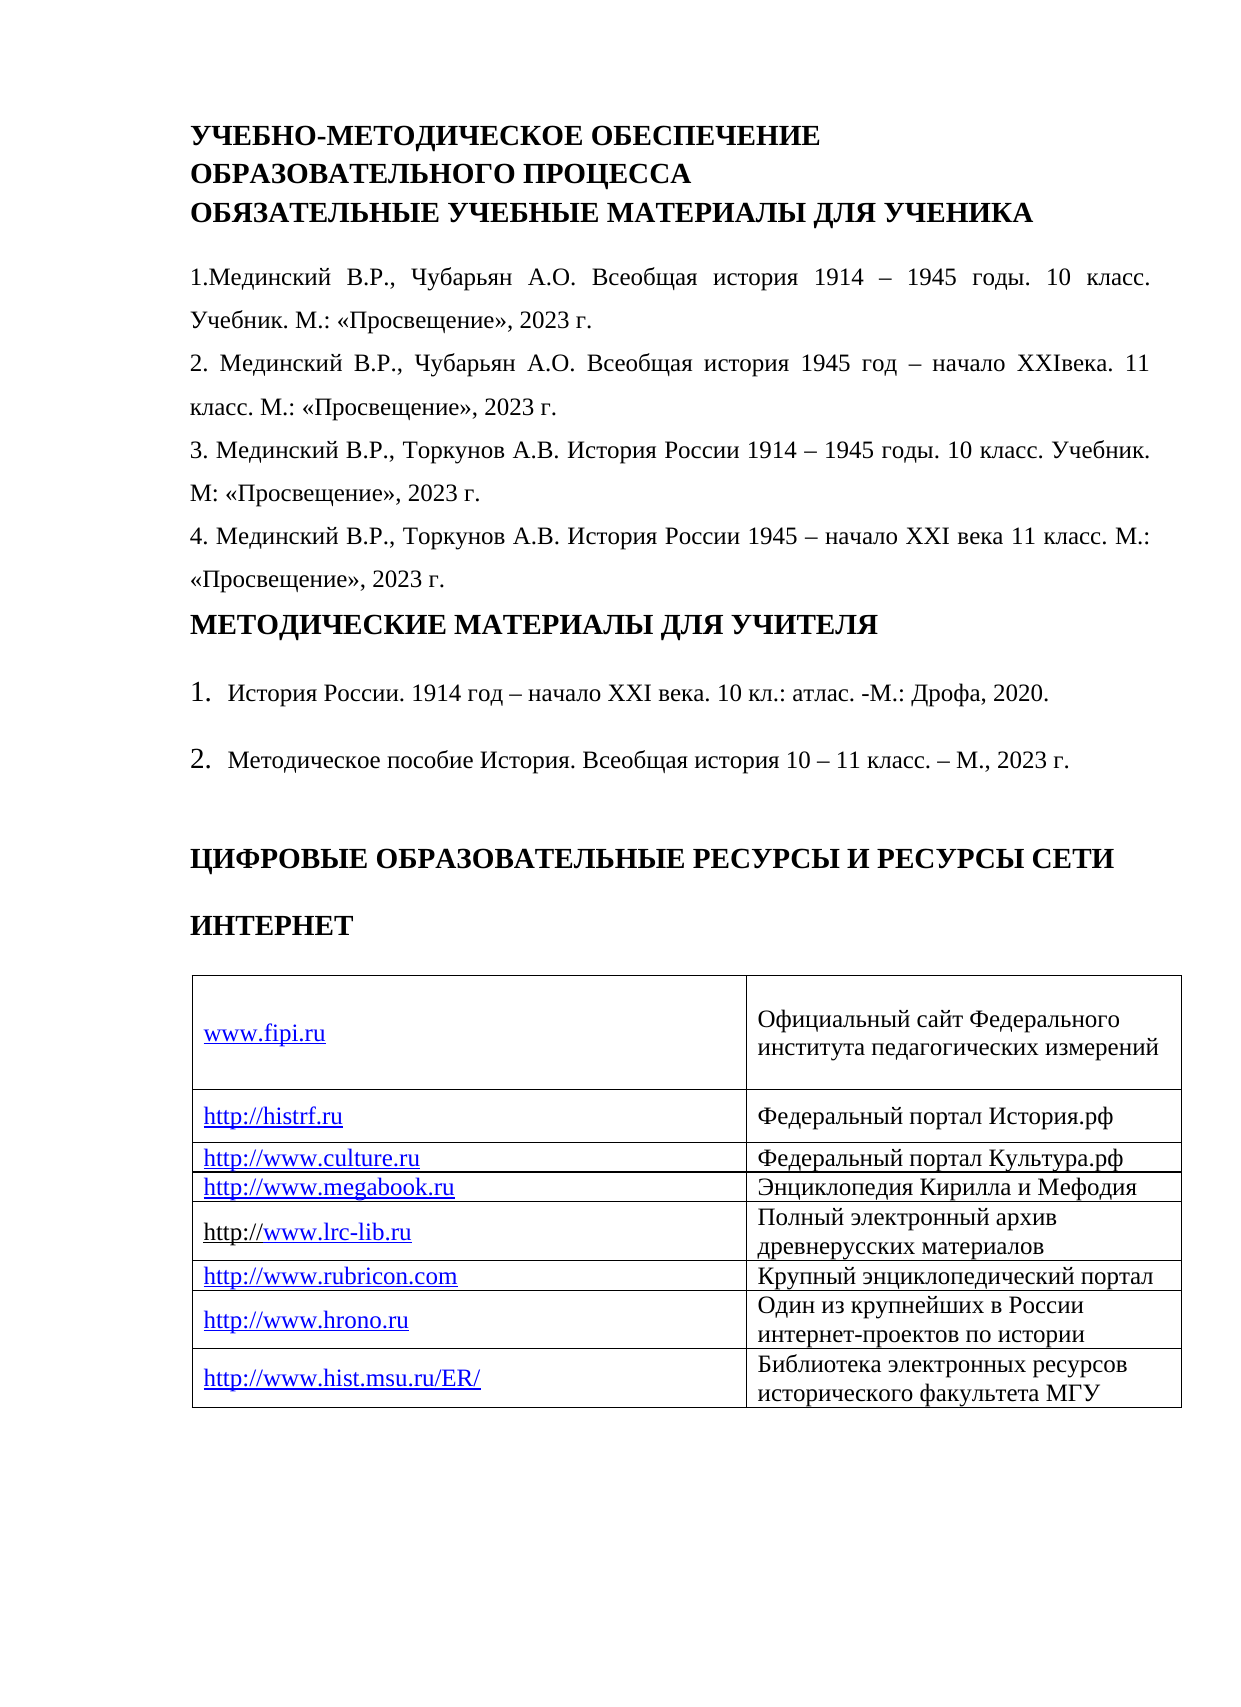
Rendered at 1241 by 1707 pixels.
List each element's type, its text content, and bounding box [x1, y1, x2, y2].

text ОБЯЗАТЕЛЬНЫЕ УЧЕБНЫЕ МАТЕРИАЛЫ ДЛЯ УЧЕНИКА [190, 195, 1152, 229]
table_cell Федеральный портал История.рф [747, 1090, 1181, 1142]
table_cell http://www.megabook.ru [193, 1173, 746, 1201]
table_cell http://www.culture.ru [193, 1143, 746, 1171]
table_cell Полный электронный архив древнерусских материалов [747, 1202, 1181, 1260]
text 4. Мединский В.Р., Торкунов А.В. История России 1945 – начало XXI века 11 класс. М.: «Просвещение», 2023 г. [189, 521, 1152, 593]
list Методическое пособие История. Всеобщая история 10 – 11 класс. – М., 2023 г. [190, 741, 1152, 775]
table_cell Один из крупнейших в России интернет-проектов по истории [747, 1291, 1181, 1348]
table_cell Энциклопедия Кирилла и Мефодия [747, 1173, 1181, 1201]
text 1.Мединский В.Р., Чубарьян А.О. Всеобщая история 1914 – 1945 годы. 10 класс. Учебник. М.: «Просвещение», 2023 г. [189, 262, 1152, 334]
table_cell Крупный энциклопедический портал [747, 1261, 1181, 1289]
text 2. Мединский В.Р., Чубарьян А.О. Всеобщая история 1945 год – начало XXIвека. 11 класс. М.: «Просвещение», 2023 г. [189, 348, 1152, 420]
table_header Официальный сайт Федерального института педагогических измерений [747, 976, 1181, 1089]
text МЕТОДИЧЕСКИЕ МАТЕРИАЛЫ ДЛЯ УЧИТЕЛЯ [190, 607, 1152, 641]
table_cell http://www.lrc-lib.ru [193, 1202, 746, 1260]
text ЦИФРОВЫЕ ОБРАЗОВАТЕЛЬНЫЕ РЕСУРСЫ И РЕСУРСЫ СЕТИ ИНТЕРНЕТ [190, 841, 1152, 941]
table_cell http://www.hist.msu.ru/ER/ [193, 1349, 746, 1407]
table_cell Библиотека электронных ресурсов исторического факультета МГУ [747, 1349, 1181, 1407]
table_cell http://www.rubricon.com [193, 1261, 746, 1289]
list История России. 1914 год – начало XXI века. 10 кл.: атлас. -М.: Дрофа, 2020. [190, 674, 1152, 708]
table_header www.fipi.ru [193, 976, 746, 1089]
table_cell Федеральный портал Культура.рф [747, 1143, 1181, 1171]
text 3. Мединский В.Р., Торкунов А.В. История России 1914 – 1945 годы. 10 класс. Учебник. М: «Просвещение», 2023 г. [189, 435, 1152, 507]
text УЧЕБНО-МЕТОДИЧЕСКОЕ ОБЕСПЕЧЕНИЕ ОБРАЗОВАТЕЛЬНОГО ПРОЦЕССА [190, 118, 1152, 190]
table_cell http://www.hrono.ru [193, 1291, 746, 1348]
table_cell http://histrf.ru [193, 1090, 746, 1142]
